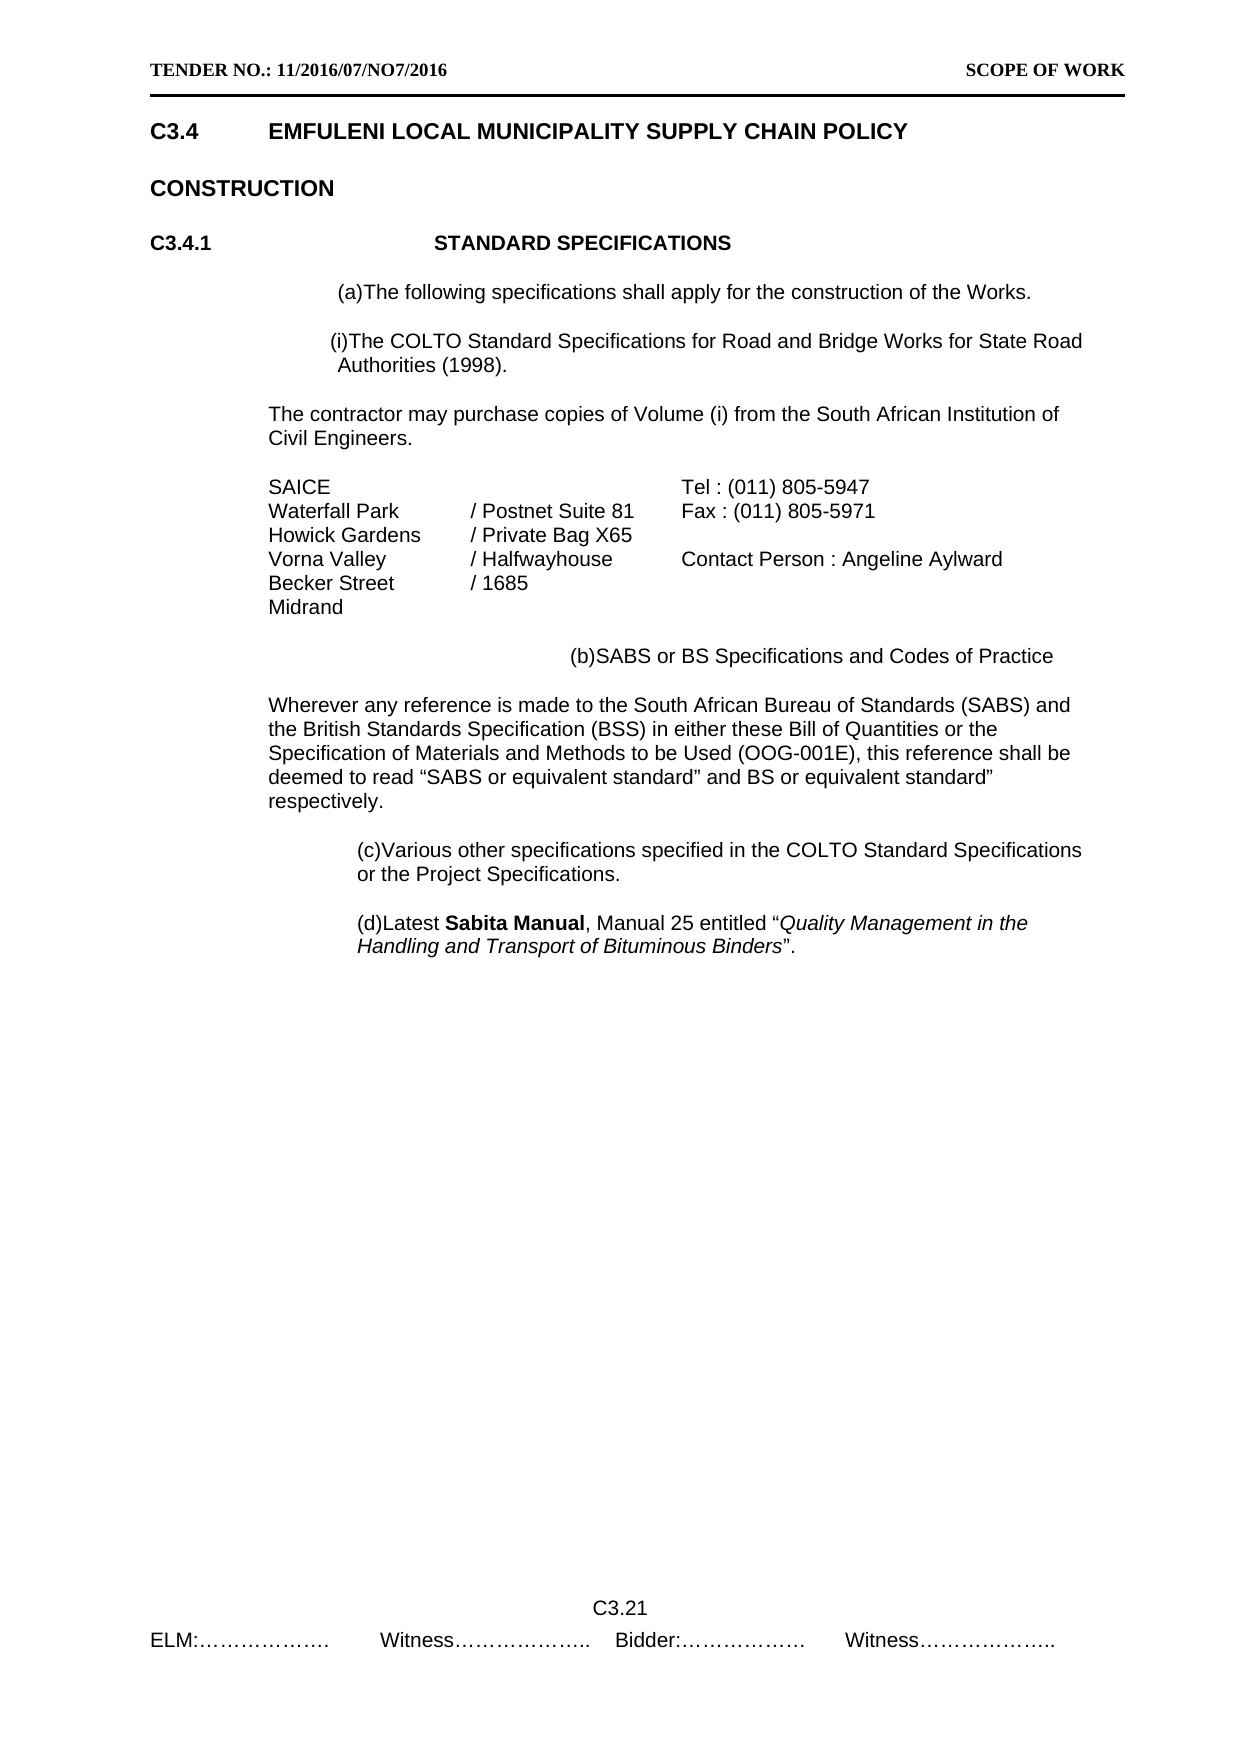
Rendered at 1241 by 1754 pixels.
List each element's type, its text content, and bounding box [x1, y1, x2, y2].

text (a) The following specifications shall apply for the construction of the Works. [150, 280, 1090, 304]
text Wherever any reference is made to the South African Bureau of Standards (SABS) and the British Standards Specification (BSS) in either these Bill of Quantities or the Specification of Materials and Methods to be Used (OOG-001E), this reference shall be deemed to read “SABS or equivalent standard” and BS or equivalent standard” respectively. [150, 693, 1090, 812]
text C3.4.1 STANDARD SPECIFICATIONS [150, 231, 1090, 255]
list Construction [150, 175, 1090, 201]
text (d) Latest Sabita Manual, Manual 25 entitled “Quality Management in the Handling and Transport of Bituminous Binders”. [150, 910, 1090, 958]
text (i) The COLTO Standard Specifications for Road and Bridge Works for State Road Authorities (1998). [150, 329, 1090, 377]
text SAICE Tel : (011) 805-5947 Waterfall Park / Postnet Suite 81 Fax : (011) 805-5971 Howick Gardens / Private Bag X65 Vorna Valley / Halfwayhouse Contact Person : Angeline Aylward Becker Street / 1685 Midrand [150, 475, 1090, 619]
text (c) Various other specifications specified in the COLTO Standard Specifications or the Project Specifications. [150, 837, 1090, 885]
text The contractor may purchase copies of Volume (i) from the South African Institution of Civil Engineers. [150, 402, 1090, 450]
text (b) SABS or BS Specifications and Codes of Practice [150, 644, 1090, 668]
list EMFULENI LOCAL MUNICIPALITY SUPPLY CHAIN POLICY [150, 118, 1090, 144]
